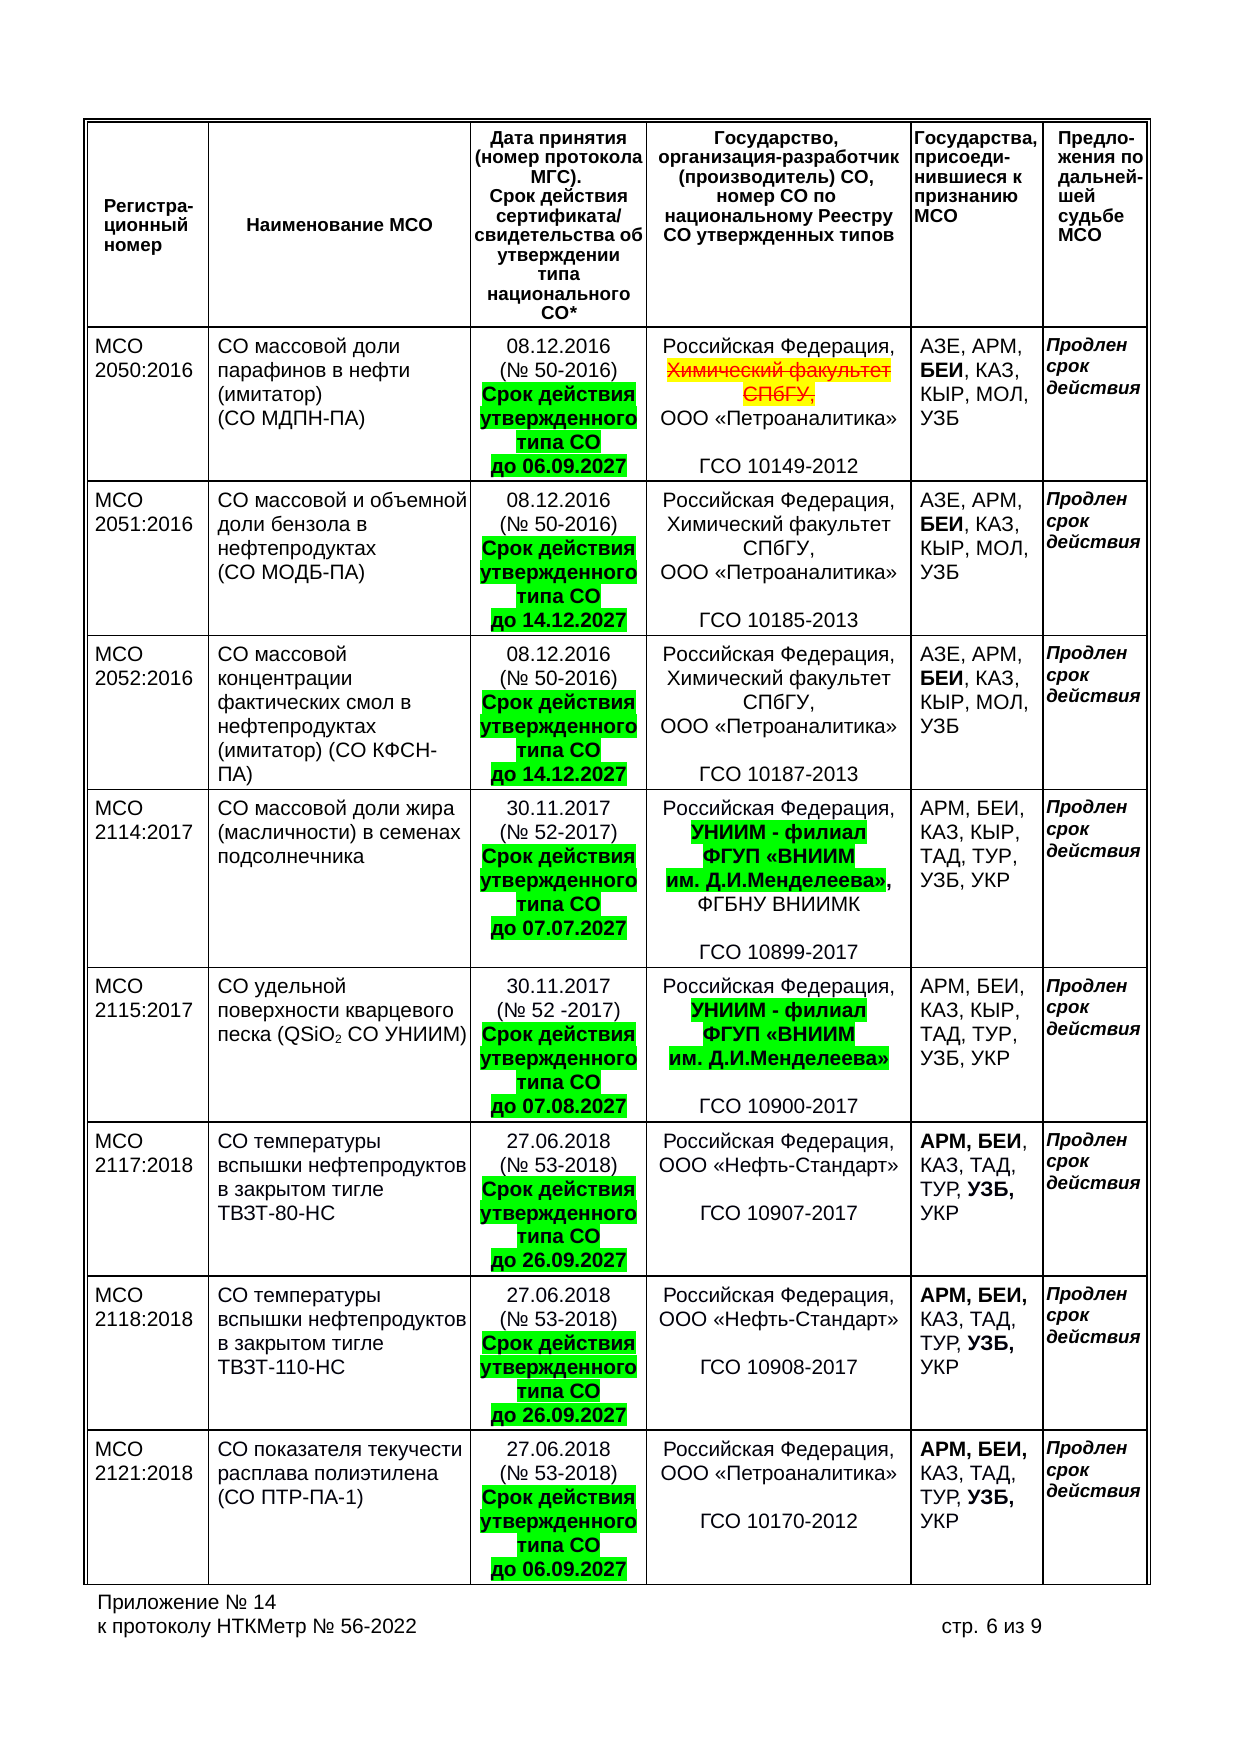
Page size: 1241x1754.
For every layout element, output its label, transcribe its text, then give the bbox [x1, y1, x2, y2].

table_cell МСО 2051:2016 [88, 482, 208, 634]
table_cell Продлен срок действия [1044, 968, 1146, 1121]
table_cell СО массовой доли жира (масличности) в семенах подсолнечника [209, 790, 470, 967]
table_cell МСО 2117:2018 [88, 1123, 208, 1275]
table_cell 08.12.2016 (№ 50-2016) Срок действия утвержденного типа СО до 14.12.2027 [471, 636, 646, 789]
table_cell 27.06.2018 (№ 53-2018) Срок действия утвержденного типа СО до 26.09.2027 [471, 1277, 646, 1429]
table_cell Российская Федерация, Химический факультет СПбГУ, ООО «Петроаналитика» ГСО 10149-2012 [647, 328, 910, 480]
table_cell 30.11.2017 (№ 52-2017) Срок действия утвержденного типа СО до 07.07.2027 [471, 790, 646, 967]
table_cell Российская Федерация, ООО «Нефть-Стандарт» ГСО 10907-2017 [647, 1123, 910, 1275]
table_cell СО массовой и объемной доли бензола в нефтепродуктах (СО МОДБ-ПА) [209, 482, 470, 634]
table_cell Российская Федерация, Химический факультет СПбГУ, ООО «Петроаналитика» ГСО 10185-2013 [647, 482, 910, 634]
table_cell Российская Федерация, УНИИМ - филиал ФГУП «ВНИИМ им. Д.И.Менделеева» ГСО 10900-2017 [647, 968, 910, 1121]
table_header Государства, присоеди-нившиеся к признанию МСО [912, 123, 1042, 326]
table_cell Продлен срок действия [1044, 1123, 1146, 1275]
table_cell 27.06.2018 (№ 53-2018) Срок действия утвержденного типа СО до 06.09.2027 [471, 1431, 646, 1583]
table_cell Продлен срок действия [1044, 328, 1146, 480]
table_cell АРМ, БЕИ, КАЗ, ТАД, ТУР, УЗБ, УКР [912, 1123, 1042, 1275]
table_cell АРМ, БЕИ, КАЗ, КЫР, ТАД, ТУР, УЗБ, УКР [912, 790, 1042, 967]
table_cell МСО 2052:2016 [88, 636, 208, 789]
table_cell 08.12.2016 (№ 50-2016) Срок действия утвержденного типа СО до 06.09.2027 [471, 328, 646, 480]
table_cell Российская Федерация, ООО «Нефть-Стандарт» ГСО 10908-2017 [647, 1277, 910, 1429]
table_header Дата принятия (номер протокола МГС). Срок действия сертификата/ свидетельства об утверждении типа национального СО* [471, 123, 646, 326]
table_header Регистра-ционный номер [88, 123, 208, 326]
table_cell АЗЕ, АРМ, БЕИ, КАЗ, КЫР, МОЛ, УЗБ [912, 328, 1042, 480]
table_cell СО температуры вспышки нефтепродуктов в закрытом тигле ТВЗТ-110-НС [209, 1277, 470, 1429]
table_cell Российская Федерация, Химический факультет СПбГУ, ООО «Петроаналитика» ГСО 10187-2013 [647, 636, 910, 789]
table_cell АЗЕ, АРМ, БЕИ, КАЗ, КЫР, МОЛ, УЗБ [912, 482, 1042, 634]
table_cell Продлен срок действия [1044, 1277, 1146, 1429]
table_cell Продлен срок действия [1044, 482, 1146, 634]
table_cell АЗЕ, АРМ, БЕИ, КАЗ, КЫР, МОЛ, УЗБ [912, 636, 1042, 789]
table_cell 27.06.2018 (№ 53-2018) Срок действия утвержденного типа СО до 26.09.2027 [471, 1123, 646, 1275]
table_cell МСО 2115:2017 [88, 968, 208, 1121]
table_cell СО температуры вспышки нефтепродуктов в закрытом тигле ТВЗТ-80-НС [209, 1123, 470, 1275]
table_cell МСО 2118:2018 [88, 1277, 208, 1429]
table_cell Продлен срок действия [1044, 1431, 1146, 1583]
table_cell Продлен срок действия [1044, 790, 1146, 967]
table_cell МСО 2050:2016 [88, 328, 208, 480]
table_header Государство, организация-разработчик (производитель) СО, номер СО по национальному Реестру СО утвержденных типов [647, 123, 910, 326]
table_cell 30.11.2017 (№ 52 -2017) Срок действия утвержденного типа СО до 07.08.2027 [471, 968, 646, 1121]
table_header Предло-жения по дальней-шей судьбе МСО [1044, 123, 1146, 326]
table_cell Продлен срок действия [1044, 636, 1146, 789]
table_header Наименование МСО [209, 123, 470, 326]
table_cell Российская Федерация, ООО «Петроаналитика» ГСО 10170-2012 [647, 1431, 910, 1583]
table_cell СО удельной поверхности кварцевого песка (QSiO2 СО УНИИМ) [209, 968, 470, 1121]
table_cell АРМ, БЕИ, КАЗ, ТАД, ТУР, УЗБ, УКР [912, 1277, 1042, 1429]
table_cell СО массовой концентрации фактических смол в нефтепродуктах (имитатор) (СО КФСН-ПА) [209, 636, 470, 789]
table_cell СО массовой доли парафинов в нефти (имитатор) (СО МДПН-ПА) [209, 328, 470, 480]
table_cell АРМ, БЕИ, КАЗ, КЫР, ТАД, ТУР, УЗБ, УКР [912, 968, 1042, 1121]
table_cell АРМ, БЕИ, КАЗ, ТАД, ТУР, УЗБ, УКР [912, 1431, 1042, 1583]
table_cell МСО 2114:2017 [88, 790, 208, 967]
table_cell МСО 2121:2018 [88, 1431, 208, 1583]
table_cell Российская Федерация, УНИИМ - филиал ФГУП «ВНИИМ им. Д.И.Менделеева», ФГБНУ ВНИИМК ГСО 10899-2017 [647, 790, 910, 967]
table_cell 08.12.2016 (№ 50-2016) Срок действия утвержденного типа СО до 14.12.2027 [471, 482, 646, 634]
table_cell СО показателя текучести расплава полиэтилена (СО ПТР-ПА-1) [209, 1431, 470, 1583]
